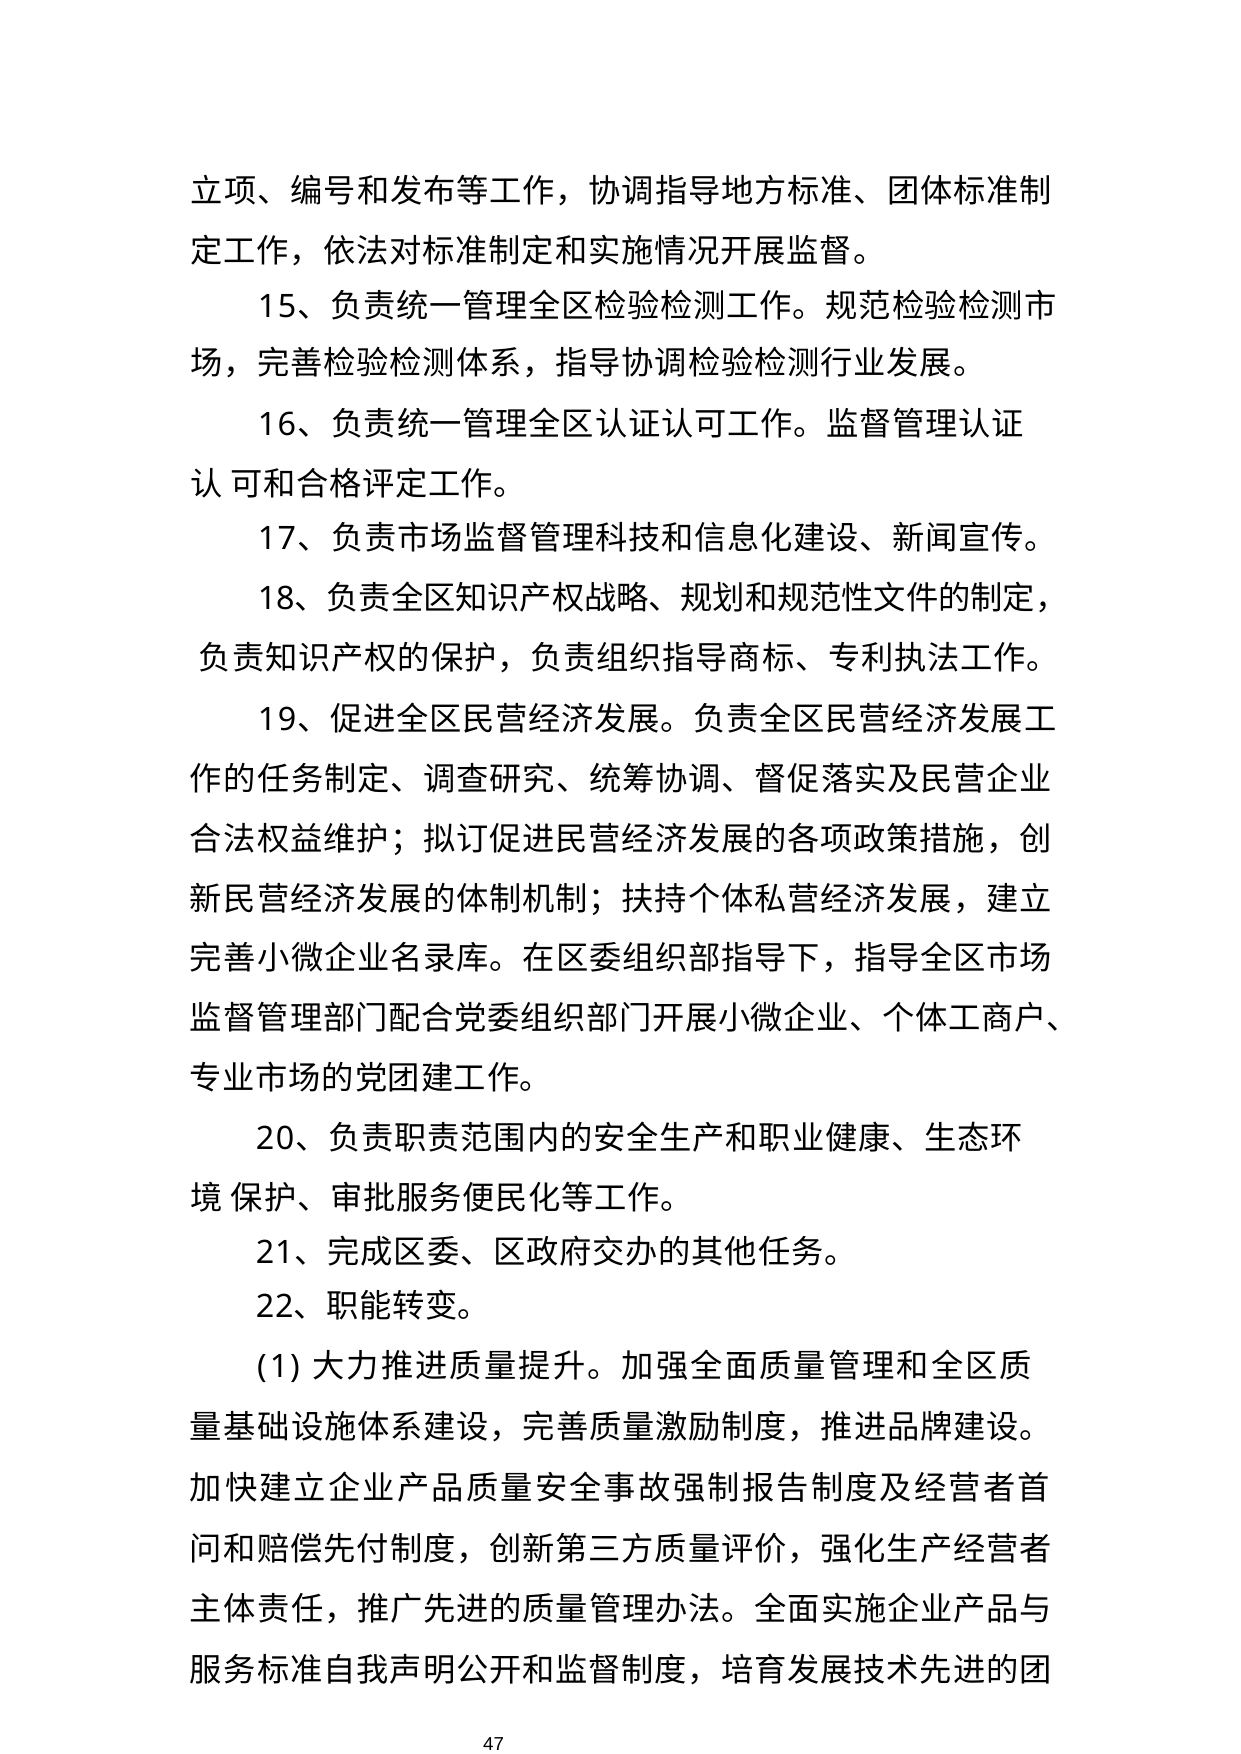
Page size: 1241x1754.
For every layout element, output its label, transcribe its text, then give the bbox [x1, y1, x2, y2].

text 22、职能转变。 [256, 1286, 1080, 1329]
text 场，完善检验检测体系，指导协调检验检测行业发展。 [190, 339, 1080, 384]
text 15、负责统一管理全区检验检测工作。规范检验检测市 [258, 285, 1080, 328]
text (1) 大力推进质量提升。加强全面质量管理和全区质 量基础设施体系建设，完善质量激励制度，推进品牌建设。 加快建立企业产品质量安全事故强制报告制度及经营者首 问和赔偿先付制度，创新第三方质量评价，强化生产经营者 主体责任，推广先进的质量管理办法。全面实施企业产品与 服务标准自我声明公开和监督制度，培育发展技术先进的团 [189, 1340, 1053, 1691]
text 16、负责统一管理全区认证认可工作。监督管理认证认 可和合格评定工作。 [190, 398, 1053, 505]
text 立项、编号和发布等工作，协调指导地方标准、团体标准制 定工作，依法对标准制定和实施情况开展监督。 [190, 165, 1053, 272]
text 18、负责全区知识产权战略、规划和规范性文件的制定， 负责知识产权的保护，负责组织指导商标、专利执法工作。 [191, 572, 1062, 679]
text 19、促进全区民营经济发展。负责全区民营经济发展工 作的任务制定、调查研究、统筹协调、督促落实及民营企业 合法权益维护；拟订促进民营经济发展的各项政策措施，创 新民营经济发展的体制机制；扶持个体私营经济发展，建立 完善小微企业名录库。在区委组织部指导下，指导全区市场 监督管理部门配合党委组织部门开展小微企业、个体工商户、 专业市场的党团建工作。 [189, 693, 1080, 1098]
text 17、负责市场监督管理科技和信息化建设、新闻宣传。 [258, 518, 1080, 561]
text 20、负责职责范围内的安全生产和职业健康、生态环境 保护、审批服务便民化等工作。 [190, 1112, 1052, 1218]
text 21、完成区委、区政府交办的其他任务。 [256, 1232, 1080, 1275]
